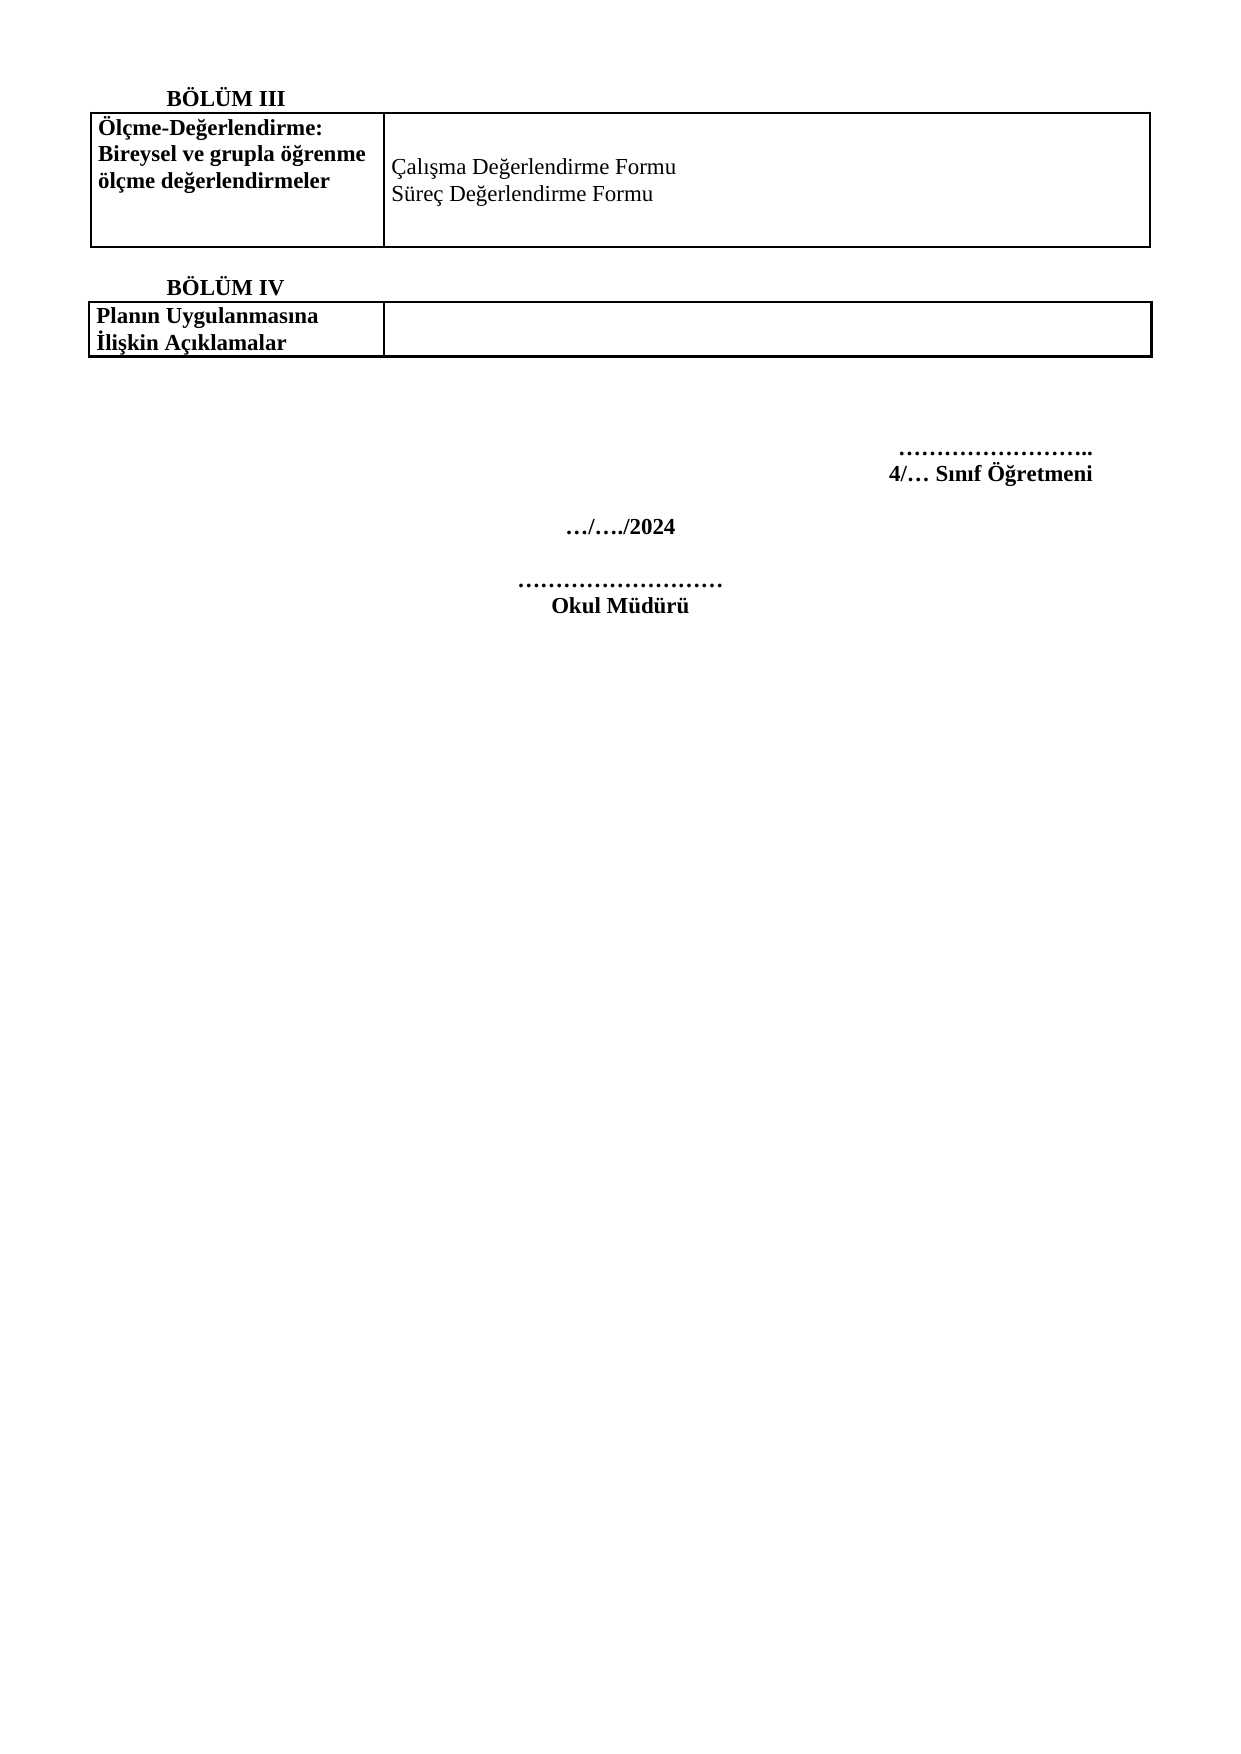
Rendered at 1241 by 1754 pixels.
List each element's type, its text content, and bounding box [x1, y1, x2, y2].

subtitle BÖLÜM IV [148, 274, 1093, 301]
table_header Planın Uygulanmasına İlişkin Açıklamalar [90, 303, 383, 355]
table_header Çalışma Değerlendirme Formu Süreç Değerlendirme Formu [385, 114, 1149, 246]
text Okul Müdürü [148, 592, 1093, 619]
text 4/… Sınıf Öğretmeni [148, 461, 1093, 487]
table_header [385, 303, 1150, 355]
text ……………………… [148, 566, 1093, 592]
text …/…./2024 [148, 513, 1093, 539]
table_header Ölçme-Değerlendirme: Bireysel ve grupla öğrenme ölçme değerlendirmeler [92, 114, 383, 246]
subtitle BÖLÜM III [148, 86, 1093, 112]
text …………………….. [148, 434, 1093, 461]
